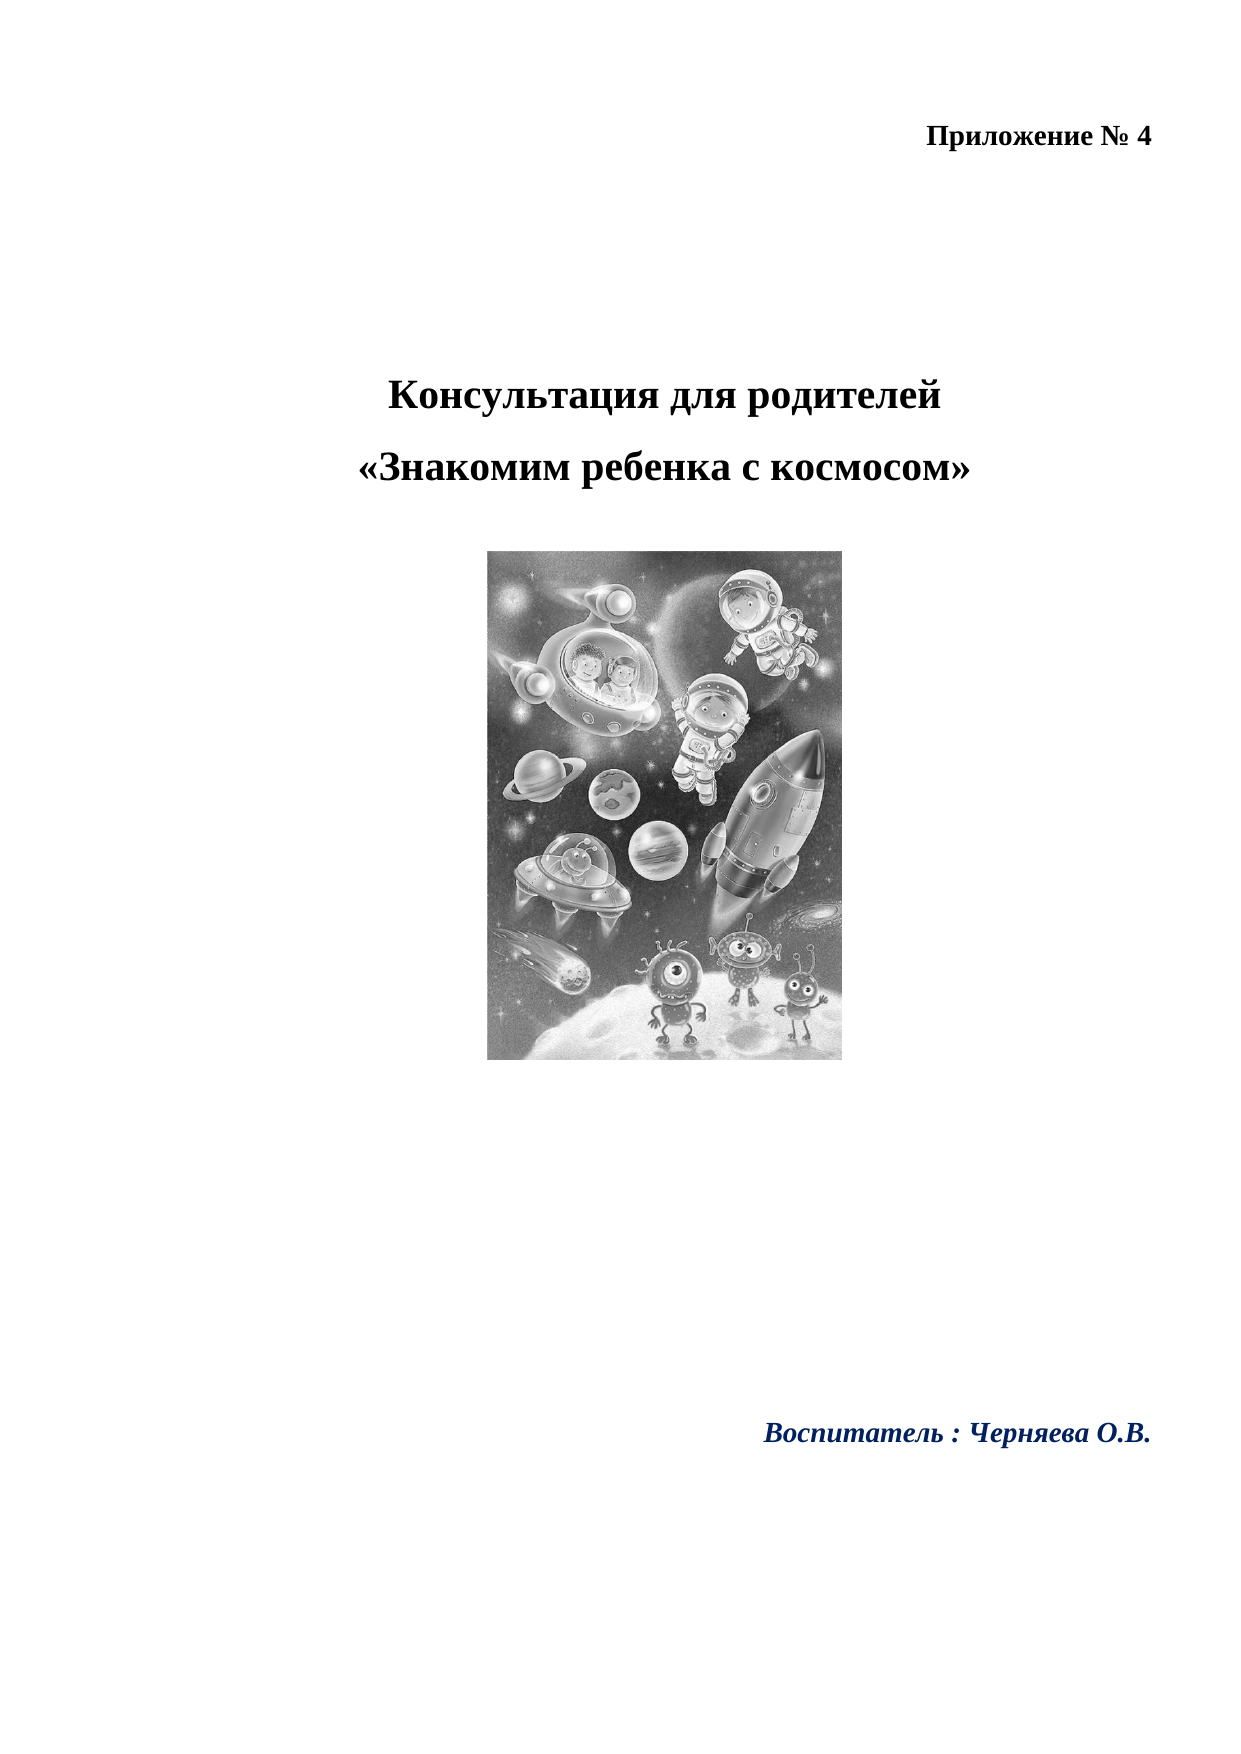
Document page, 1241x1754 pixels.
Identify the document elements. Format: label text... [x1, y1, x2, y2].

text Консультация для родителей [177, 370, 1152, 418]
text «Знакомим ребенка с космосом» [177, 442, 1152, 489]
picture [487, 551, 842, 1060]
text Приложение № 4 [177, 118, 1152, 152]
text Воспитатель : Черняева О.В. [591, 1415, 1152, 1448]
